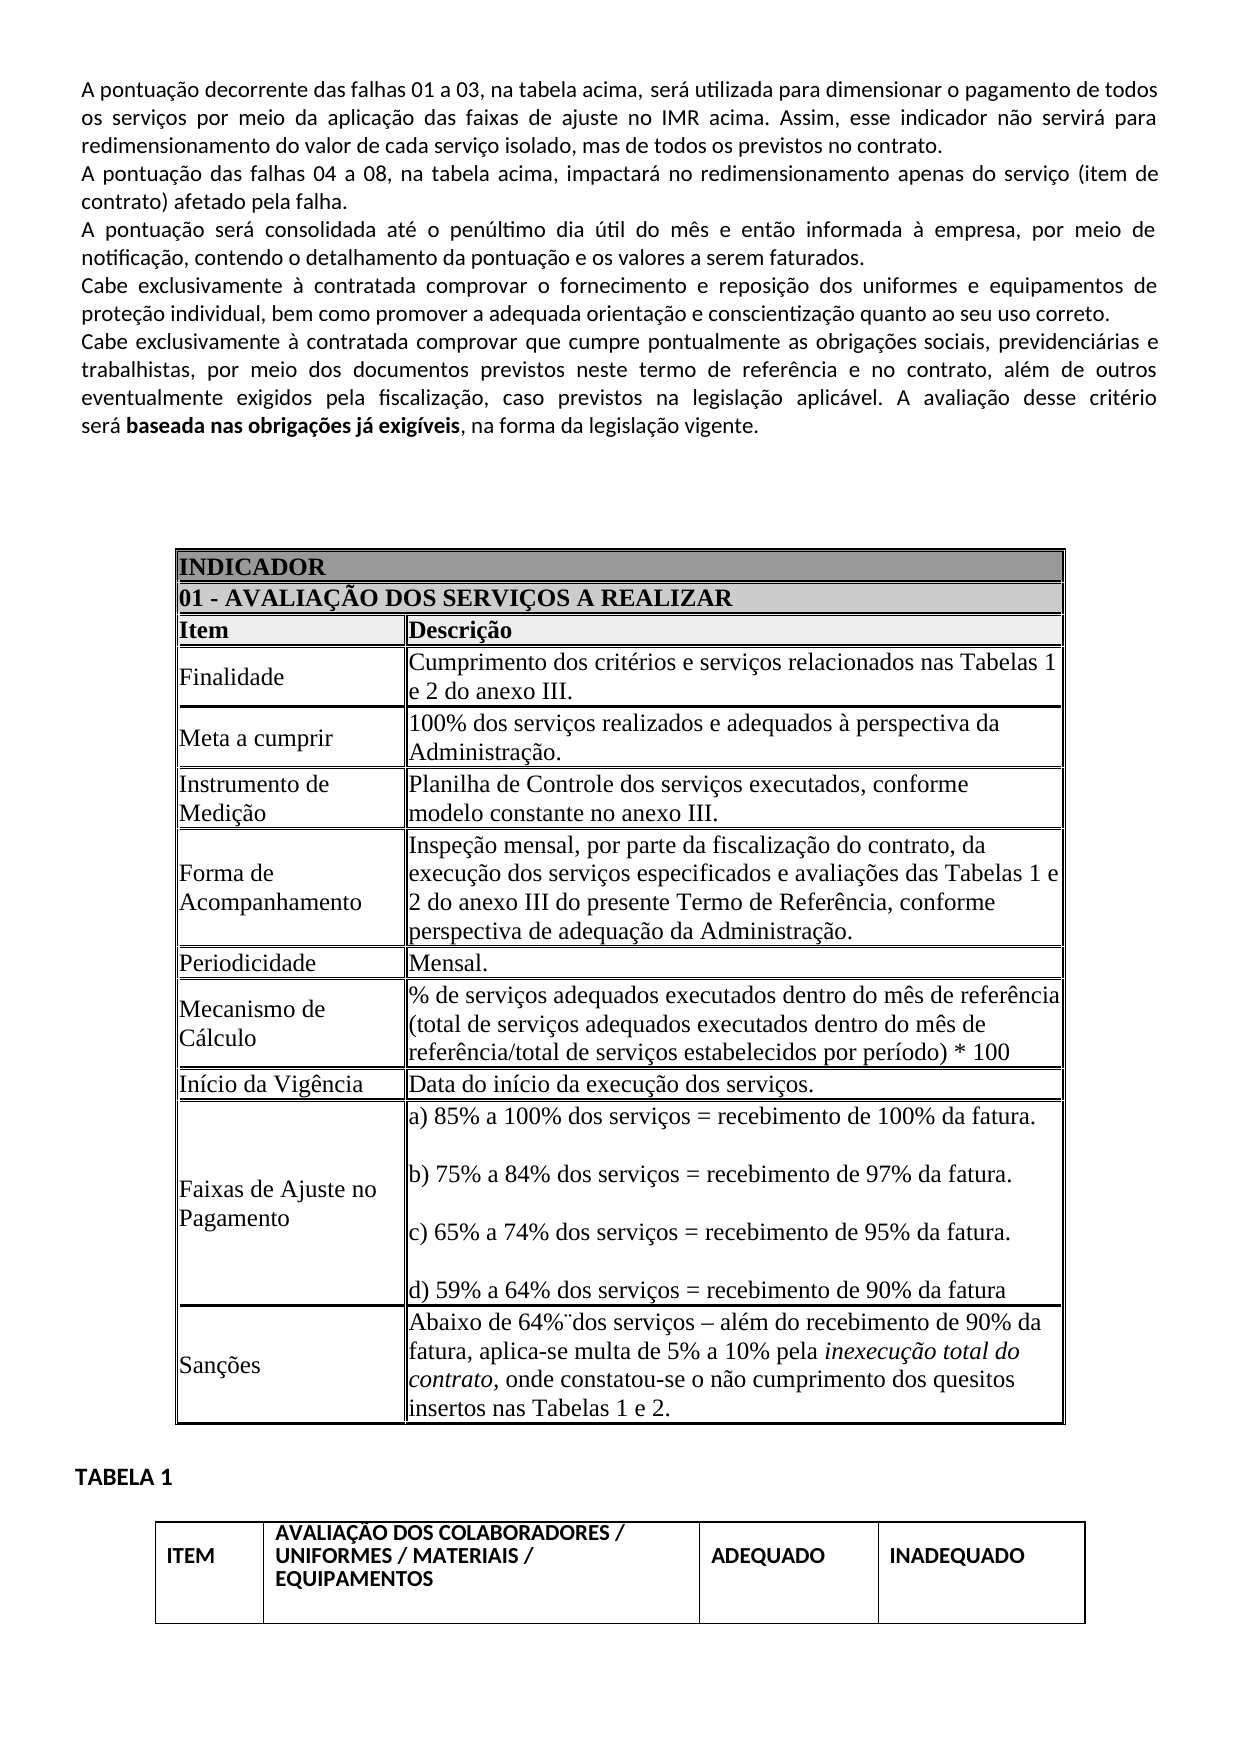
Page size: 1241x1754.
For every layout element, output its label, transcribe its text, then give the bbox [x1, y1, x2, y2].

table_cell Faixas de Ajuste no Pagamento [178, 1098, 404, 1304]
table_cell Abaixo de 64%¨dos serviços – além do recebimento de 90% da fatura, aplica-se multa de 5% a 10% pela inexecução total do contrato, onde constatou-se o não cumprimento dos quesitos insertos nas Tabelas 1 e 2. [406, 1304, 1062, 1422]
table_header INDICADOR [178, 552, 1062, 580]
table_cell Planilha de Controle dos serviços executados, conforme modelo constante no anexo III. [406, 766, 1064, 826]
table_cell Sanções [178, 1304, 406, 1422]
table_header AVALIAÇÃO DOS COLABORADORES / UNIFORMES / MATERIAIS / EQUIPAMENTOS [264, 1523, 699, 1623]
table_cell Item [178, 612, 404, 644]
text TABELA 1 [75, 1467, 1128, 1490]
table_cell Mensal. [406, 945, 1064, 977]
table_cell Cumprimento dos critérios e serviços relacionados nas Tabelas 1 e 2 do anexo III. [408, 644, 1063, 705]
table_cell 100% dos serviços realizados e adequados à perspectiva da Administração. [408, 705, 1062, 766]
table_cell a) 85% a 100% dos serviços = recebimento de 100% da fatura. b) 75% a 84% dos serviços = recebimento de 97% da fatura. c) 65% a 74% dos serviços = recebimento de 95% da fatura. d) 59% a 64% dos serviços = recebimento de 90% da fatura [408, 1098, 1063, 1304]
text Cabe exclusivamente à contratada comprovar o fornecimento e reposição dos uniformes e equipamentos de proteção individual, bem como promover a adequada orientação e conscientização quanto ao seu uso correto. [81, 271, 1159, 327]
table_cell Mecanismo de Cálculo [176, 977, 406, 1066]
table_cell Início da Vigência [178, 1066, 404, 1098]
table_cell 01 - AVALIAÇÃO DOS SERVIÇOS A REALIZAR [178, 580, 1063, 612]
text A pontuação das falhas 04 a 08, na tabela acima, impactará no redimensionamento apenas do serviço (item de contrato) afetado pela falha. [81, 159, 1159, 215]
text A pontuação será consolidada até o penúltimo dia útil do mês e então informada à empresa, por meio de notificação, contendo o detalhamento da pontuação e os valores a serem faturados. [81, 215, 1159, 271]
table_cell Finalidade [178, 644, 404, 705]
table_cell Descrição [408, 612, 1063, 644]
table_header INADEQUADO [879, 1523, 1084, 1623]
table_cell Forma de Acompanhamento [178, 826, 404, 945]
text A pontuação decorrente das falhas 01 a 03, na tabela acima, será utilizada para dimensionar o pagamento de todos os serviços por meio da aplicação das faixas de ajuste no IMR acima. Assim, esse indicador não servirá para redimensionamento do valor de cada serviço isolado, mas de todos os previstos no contrato. [81, 75, 1159, 159]
table_cell Inspeção mensal, por parte da fiscalização do contrato, da execução dos serviços especificados e avaliações das Tabelas 1 e 2 do anexo III do presente Termo de Referência, conforme perspectiva de adequação da Administração. [408, 826, 1063, 945]
table_cell Instrumento de Medição [176, 766, 406, 826]
table_header ITEM [156, 1523, 263, 1623]
table_cell % de serviços adequados executados dentro do mês de referência (total de serviços adequados executados dentro do mês de referência/total de serviços estabelecidos por período) * 100 [406, 977, 1064, 1066]
table_cell Data do início da execução dos serviços. [408, 1066, 1063, 1098]
table_cell Periodicidade [176, 945, 406, 977]
text Cabe exclusivamente à contratada comprovar que cumpre pontualmente as obrigações sociais, previdenciárias e trabalhistas, por meio dos documentos previstos neste termo de referência e no contrato, além de outros eventualmente exigidos pela fiscalização, caso previstos na legislação aplicável. A avaliação desse critério será baseada nas obrigações já exigíveis, na forma da legislação vigente. [81, 327, 1159, 439]
table_header ADEQUADO [700, 1523, 878, 1623]
table_cell Meta a cumprir [178, 705, 404, 766]
